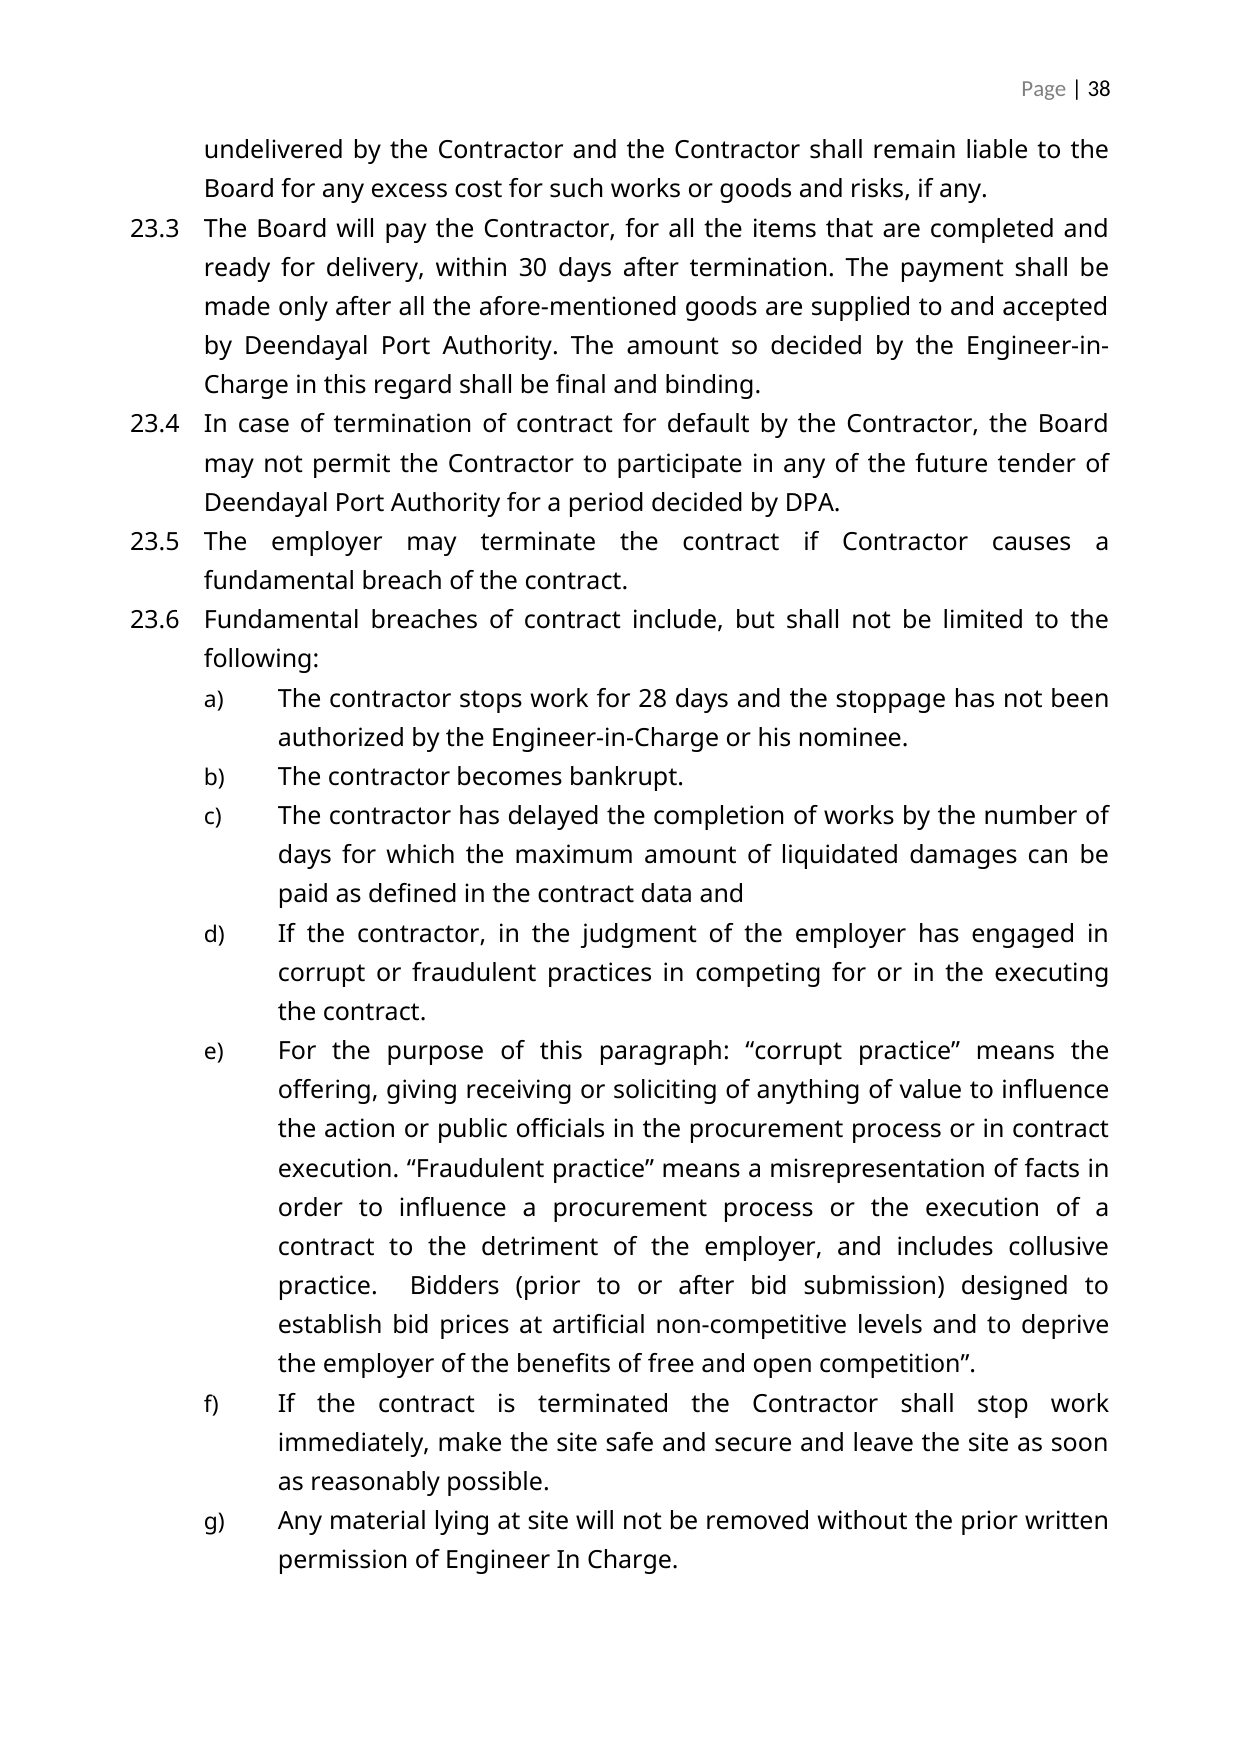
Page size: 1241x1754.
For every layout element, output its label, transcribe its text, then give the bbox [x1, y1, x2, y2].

list The contractor has delayed the completion of works by the number of days for which the maximum amount of liquidated damages can be paid as defined in the contract data and [204, 798, 1110, 910]
list Any material lying at site will not be removed without the prior written permission of Engineer In Charge. [204, 1503, 1110, 1576]
list The contractor stops work for 28 days and the stoppage has not been authorized by the Engineer-in-Charge or his nominee. [204, 680, 1110, 753]
list In case of termination of contract for default by the Contractor, the Board may not permit the Contractor to participate in any of the future tender of Deendayal Port Authority for a period decided by DPA. [130, 406, 1110, 518]
list The contractor becomes bankrupt. [204, 759, 1110, 793]
list If the contract is terminated the Contractor shall stop work immediately, make the site safe and secure and leave the site as soon as reasonably possible. [204, 1385, 1110, 1498]
list The Board will pay the Contractor, for all the items that are completed and ready for delivery, within 30 days after termination. The payment shall be made only after all the afore-mentioned goods are supplied to and accepted by Deendayal Port Authority. The amount so decided by the Engineer-in-Charge in this regard shall be final and binding. [130, 210, 1110, 401]
list For the purpose of this paragraph: “corrupt practice” means the offering, giving receiving or soliciting of anything of value to influence the action or public officials in the procurement process or in contract execution. “Fraudulent practice” means a misrepresentation of facts in order to influence a procurement process or the execution of a contract to the detriment of the employer, and includes collusive practice. Bidders (prior to or after bid submission) designed to establish bid prices at artificial non-competitive levels and to deprive the employer of the benefits of free and open competition”. [204, 1033, 1110, 1380]
list If the contractor, in the judgment of the employer has engaged in corrupt or fraudulent practices in competing for or in the executing the contract. [204, 915, 1110, 1028]
list The employer may terminate the contract if Contractor causes a fundamental breach of the contract. [130, 524, 1110, 597]
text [130, 132, 1110, 205]
list Fundamental breaches of contract include, but shall not be limited to the following: [130, 602, 1110, 675]
